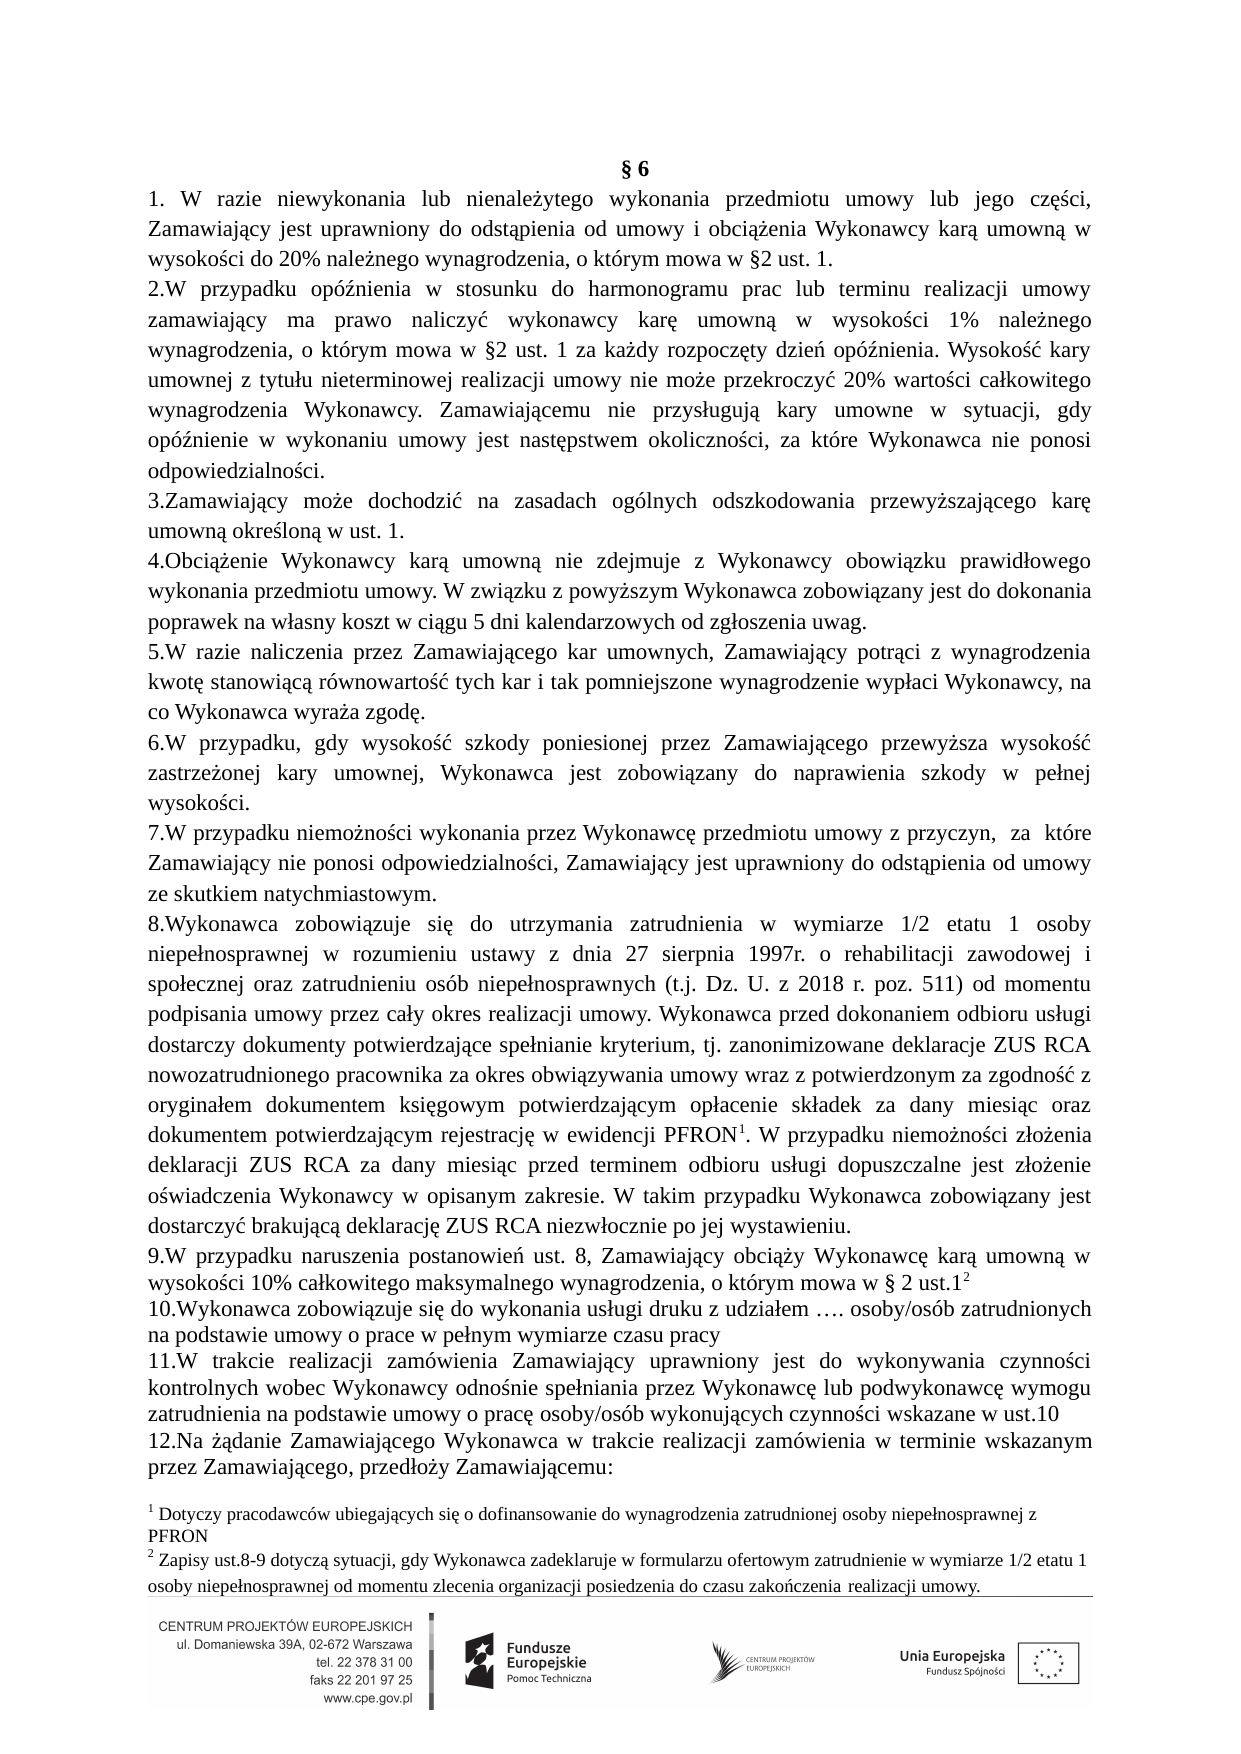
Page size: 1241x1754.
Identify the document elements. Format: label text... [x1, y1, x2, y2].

picture [147, 1596, 1093, 1710]
text 4.Obciążenie Wykonawcy karą umowną nie zdejmuje z Wykonawcy obowiązku prawidłowego wykonania przedmiotu umowy. W związku z powyższym Wykonawca zobowiązany jest do dokonania poprawek na własny koszt w ciągu 5 dni kalendarzowych od zgłoszenia uwag. [148, 547, 1093, 634]
text § 6 [177, 155, 1093, 181]
text 1. W razie niewykonania lub nienależytego wykonania przedmiotu umowy lub jego części, Zamawiający jest uprawniony do odstąpienia od umowy i obciążenia Wykonawcy karą umowną w wysokości do 20% należnego wynagrodzenia, o którym mowa w §2 ust. 1. [148, 185, 1093, 272]
text 12.Na żądanie Zamawiającego Wykonawca w trakcie realizacji zamówienia w terminie wskazanym przez Zamawiającego, przedłoży Zamawiającemu: [148, 1427, 1093, 1479]
text 6.W przypadku, gdy wysokość szkody poniesionej przez Zamawiającego przewyższa wysokość zastrzeżonej kary umownej, Wykonawca jest zobowiązany do naprawienia szkody w pełnej wysokości. [148, 729, 1093, 815]
text 8.Wykonawca zobowiązuje się do utrzymania zatrudnienia w wymiarze 1/2 etatu 1 osoby niepełnosprawnej w rozumieniu ustawy z dnia 27 sierpnia 1997r. o rehabilitacji zawodowej i społecznej oraz zatrudnieniu osób niepełnosprawnych (t.j. Dz. U. z 2018 r. poz. 511) od momentu podpisania umowy przez cały okres realizacji umowy. Wykonawca przed dokonaniem odbioru usługi dostarczy dokumenty potwierdzające spełnianie kryterium, tj. zanonimizowane deklaracje ZUS RCA nowozatrudnionego pracownika za okres obwiązywania umowy wraz z potwierdzonym za zgodność z oryginałem dokumentem księgowym potwierdzającym opłacenie składek za dany miesiąc oraz dokumentem potwierdzającym rejestrację w ewidencji PFRON. W przypadku niemożności złożenia deklaracji ZUS RCA za dany miesiąc przed terminem odbioru usługi dopuszczalne jest złożenie oświadczenia Wykonawcy w opisanym zakresie. W takim przypadku Wykonawca zobowiązany jest dostarczyć brakującą deklarację ZUS RCA niezwłocznie po jej wystawieniu. [148, 910, 1093, 1238]
text 5.W razie naliczenia przez Zamawiającego kar umownych, Zamawiający potrąci z wynagrodzenia kwotę stanowiącą równowartość tych kar i tak pomniejszone wynagrodzenie wypłaci Wykonawcy, na co Wykonawca wyraża zgodę. [148, 638, 1093, 725]
text 10.Wykonawca zobowiązuje się do wykonania usługi druku z udziałem …. osoby/osób zatrudnionych na podstawie umowy o prace w pełnym wymiarze czasu pracy [148, 1295, 1093, 1348]
text 3.Zamawiający może dochodzić na zasadach ogólnych odszkodowania przewyższającego karę umowną określoną w ust. 1. [148, 487, 1093, 543]
text 11.W trakcie realizacji zamówienia Zamawiający uprawniony jest do wykonywania czynności kontrolnych wobec Wykonawcy odnośnie spełniania przez Wykonawcę lub podwykonawcę wymogu zatrudnienia na podstawie umowy o pracę osoby/osób wykonujących czynności wskazane w ust.10 [148, 1348, 1093, 1427]
text 7.W przypadku niemożności wykonania przez Wykonawcę przedmiotu umowy z przyczyn, za które Zamawiający nie ponosi odpowiedzialności, Zamawiający jest uprawniony do odstąpienia od umowy ze skutkiem natychmiastowym. [148, 819, 1093, 906]
text 9.W przypadku naruszenia postanowień ust. 8, Zamawiający obciąży Wykonawcę karą umowną w wysokości 10% całkowitego maksymalnego wynagrodzenia, o którym mowa w § 2 ust.1 [148, 1242, 1093, 1295]
text 2.W przypadku opóźnienia w stosunku do harmonogramu prac lub terminu realizacji umowy zamawiający ma prawo naliczyć wykonawcy karę umowną w wysokości 1% należnego wynagrodzenia, o którym mowa w §2 ust. 1 za każdy rozpoczęty dzień opóźnienia. Wysokość kary umownej z tytułu nieterminowej realizacji umowy nie może przekroczyć 20% wartości całkowitego wynagrodzenia Wykonawcy. Zamawiającemu nie przysługują kary umowne w sytuacji, gdy opóźnienie w wykonaniu umowy jest następstwem okoliczności, za które Wykonawca nie ponosi odpowiedzialności. [148, 276, 1093, 483]
